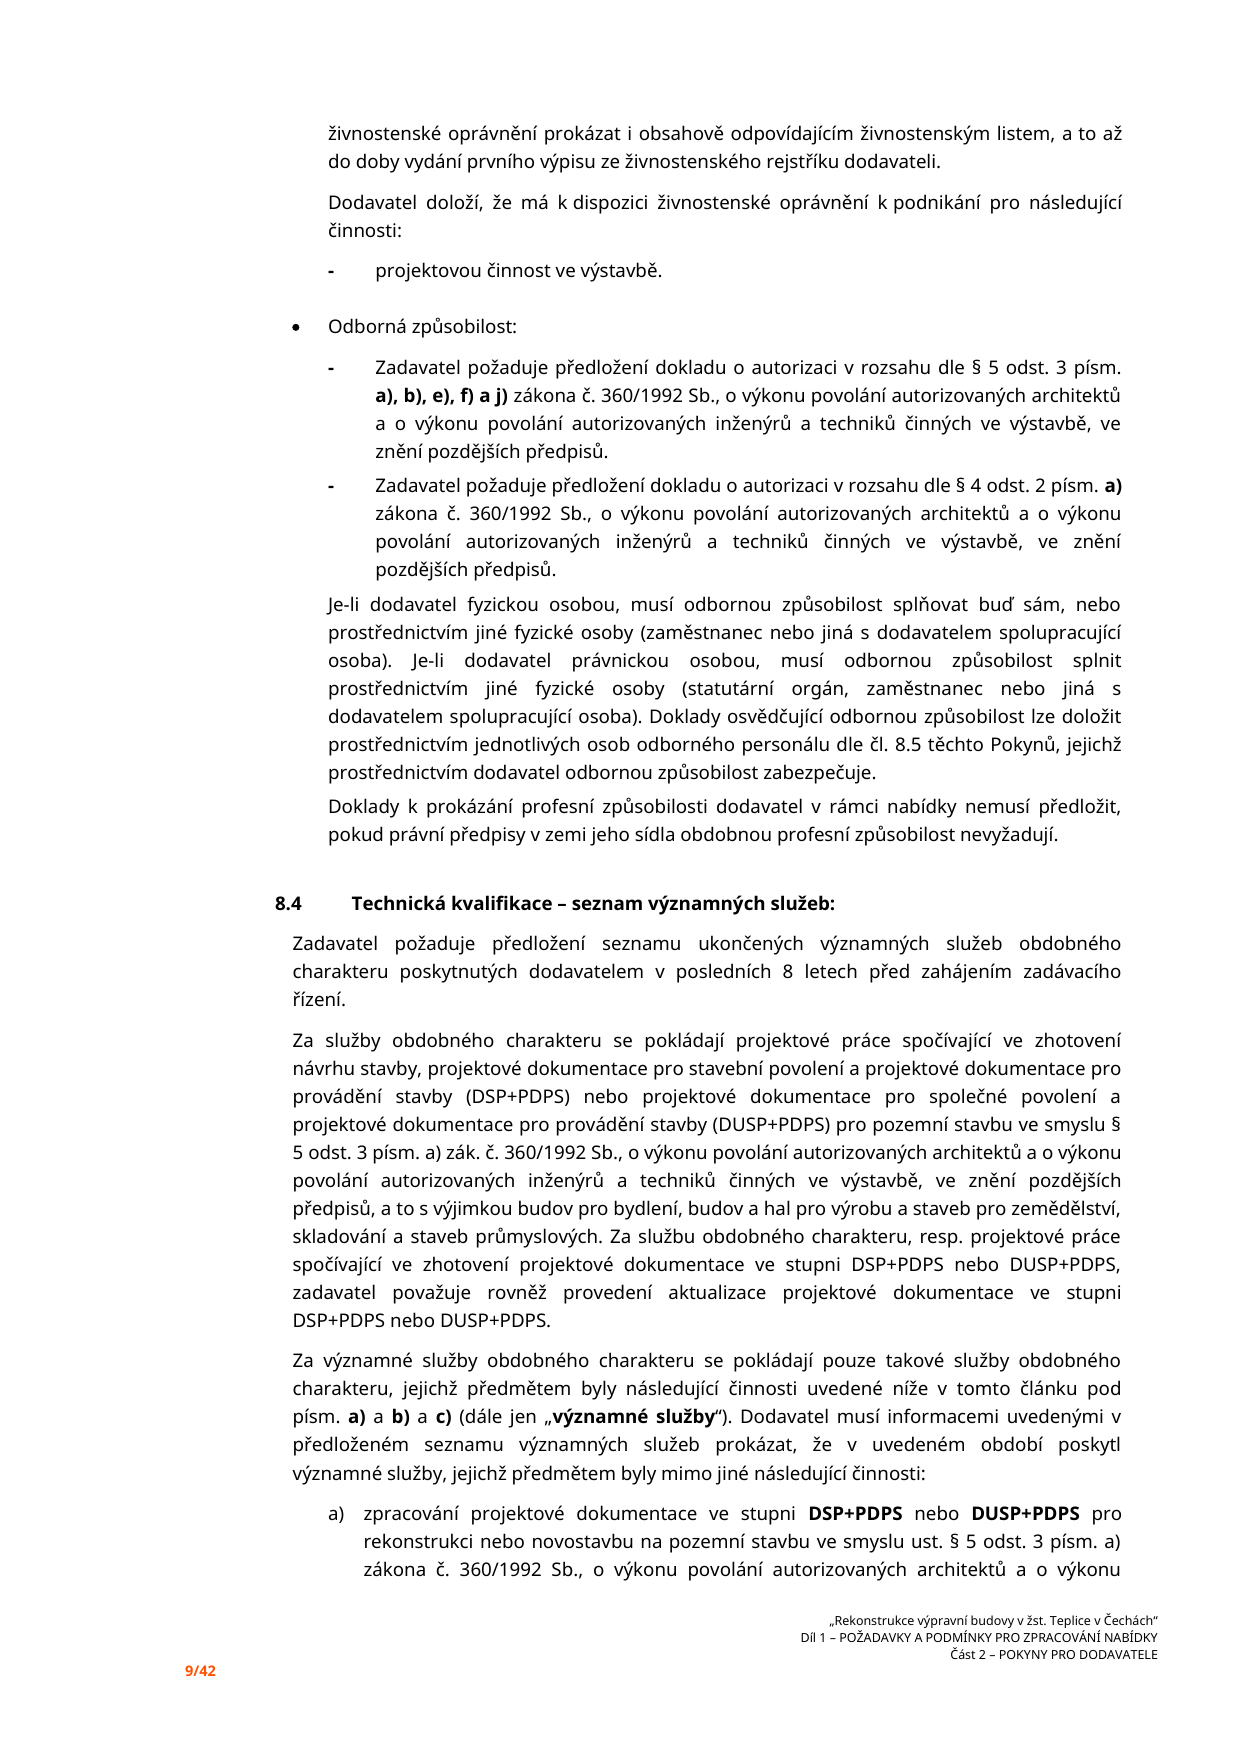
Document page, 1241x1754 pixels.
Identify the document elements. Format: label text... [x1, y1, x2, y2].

text Odborná způsobilost: [292, 314, 1122, 339]
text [292, 121, 1122, 174]
text Za významné služby obdobného charakteru se pokládají pouze takové služby obdobného charakteru, jejichž předmětem byly následující činnosti uvedené níže v tomto článku pod písm. a) a b) a c) (dále jen „významné služby“). Dodavatel musí informacemi uvedenými v předloženém seznamu významných služeb prokázat, že v uvedeném období poskytl významné služby, jejichž předmětem byly mimo jiné následující činnosti: [292, 1348, 1122, 1485]
text Zadavatel požaduje předložení dokladu o autorizaci v rozsahu dle § 5 odst. 3 písm. a), b), e), f) a j) zákona č. 360/1992 Sb., o výkonu povolání autorizovaných architektů a o výkonu povolání autorizovaných inženýrů a techniků činných ve výstavbě, ve znění pozdějších předpisů. [328, 354, 1122, 464]
list Doklady k prokázání profesní způsobilosti dodavatel v rámci nabídky nemusí předložit, pokud právní předpisy v zemi jeho sídla obdobnou profesní způsobilost nevyžadují. [328, 793, 1122, 847]
text projektovou činnost ve výstavbě. [328, 258, 1122, 283]
text Za služby obdobného charakteru se pokládají projektové práce spočívající ve zhotovení návrhu stavby, projektové dokumentace pro stavební povolení a projektové dokumentace pro provádění stavby (DSP+PDPS) nebo projektové dokumentace pro společné povolení a projektové dokumentace pro provádění stavby (DUSP+PDPS) pro pozemní stavbu ve smyslu § 5 odst. 3 písm. a) zák. č. 360/1992 Sb., o výkonu povolání autorizovaných architektů a o výkonu povolání autorizovaných inženýrů a techniků činných ve výstavbě, ve znění pozdějších předpisů, a to s výjimkou budov pro bydlení, budov a hal pro výrobu a staveb pro zemědělství, skladování a staveb průmyslových. Za službu obdobného charakteru, resp. projektové práce spočívající ve zhotovení projektové dokumentace ve stupni DSP+PDPS nebo DUSP+PDPS, zadavatel považuje rovněž provedení aktualizace projektové dokumentace ve stupni DSP+PDPS nebo DUSP+PDPS. [292, 1027, 1122, 1333]
text Dodavatel doloží, že má k dispozici živnostenské oprávnění k podnikání pro následující činnosti: [328, 189, 1122, 243]
text Zadavatel požaduje předložení seznamu ukončených významných služeb obdobného charakteru poskytnutých dodavatelem v posledních 8 letech před zahájením zadávacího řízení. [292, 930, 1122, 1012]
list Je-li dodavatel fyzickou osobou, musí odbornou způsobilost splňovat buď sám, nebo prostřednictvím jiné fyzické osoby (zaměstnanec nebo jiná s dodavatelem spolupracující osoba). Je-li dodavatel právnickou osobou, musí odbornou způsobilost splnit prostřednictvím jiné fyzické osoby (statutární orgán, zaměstnanec nebo jiná s dodavatelem spolupracující osoba). Doklady osvědčující odbornou způsobilost lze doložit prostřednictvím jednotlivých osob odborného personálu dle čl. 8.5 těchto Pokynů, jejichž prostřednictvím dodavatel odbornou způsobilost zabezpečuje. [328, 591, 1122, 784]
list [328, 1500, 1122, 1582]
text Technická kvalifikace – seznam významných služeb: [275, 890, 1122, 915]
text Zadavatel požaduje předložení dokladu o autorizaci v rozsahu dle § 4 odst. 2 písm. a) zákona č. 360/1992 Sb., o výkonu povolání autorizovaných architektů a o výkonu povolání autorizovaných inženýrů a techniků činných ve výstavbě, ve znění pozdějších předpisů. [328, 473, 1122, 582]
